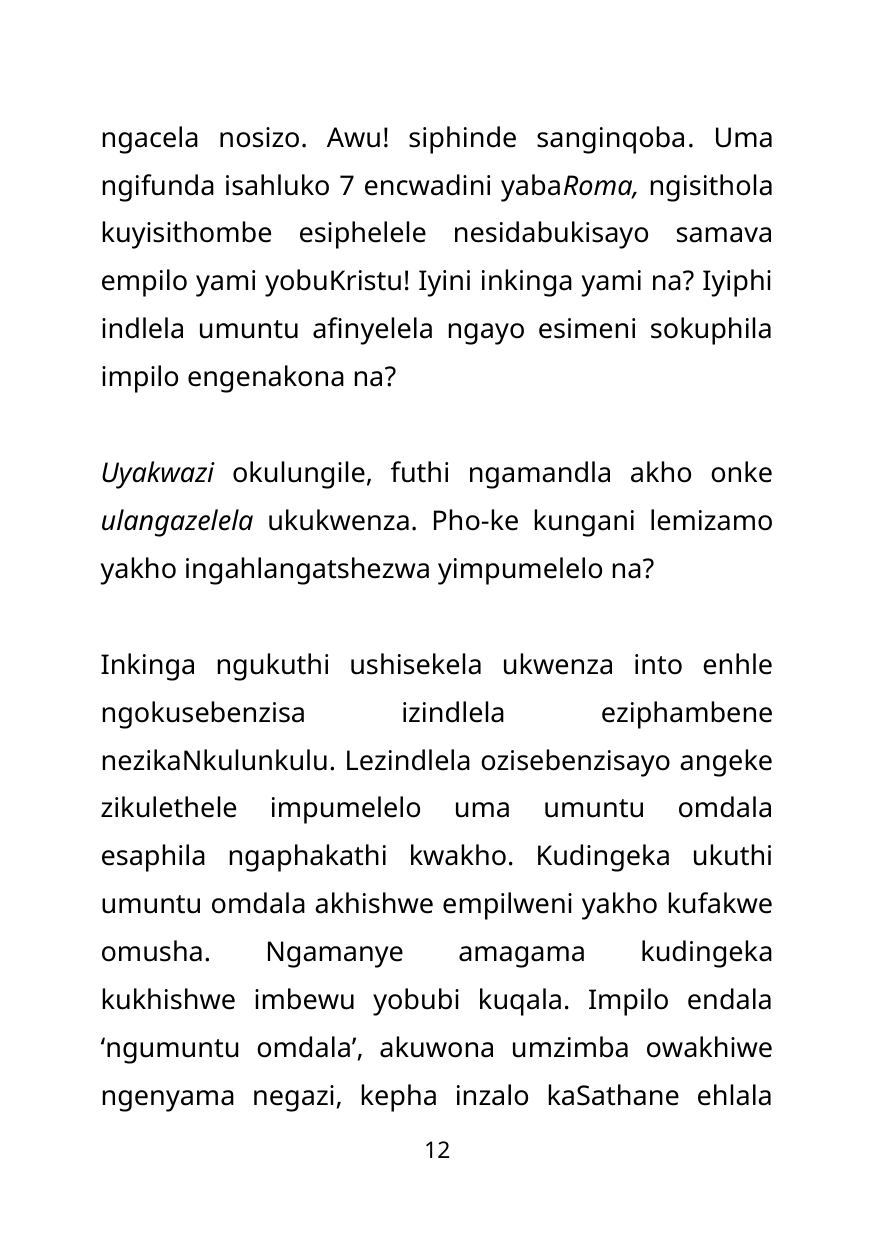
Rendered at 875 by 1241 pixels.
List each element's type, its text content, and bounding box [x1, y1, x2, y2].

text Uyakwazi okulungile, futhi ngamandla akho onke ulangazelela ukukwenza. Pho-ke kungani lemizamo yakho ingahlangatshezwa yimpumelelo na? [100, 453, 774, 586]
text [100, 645, 774, 1113]
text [100, 118, 774, 394]
